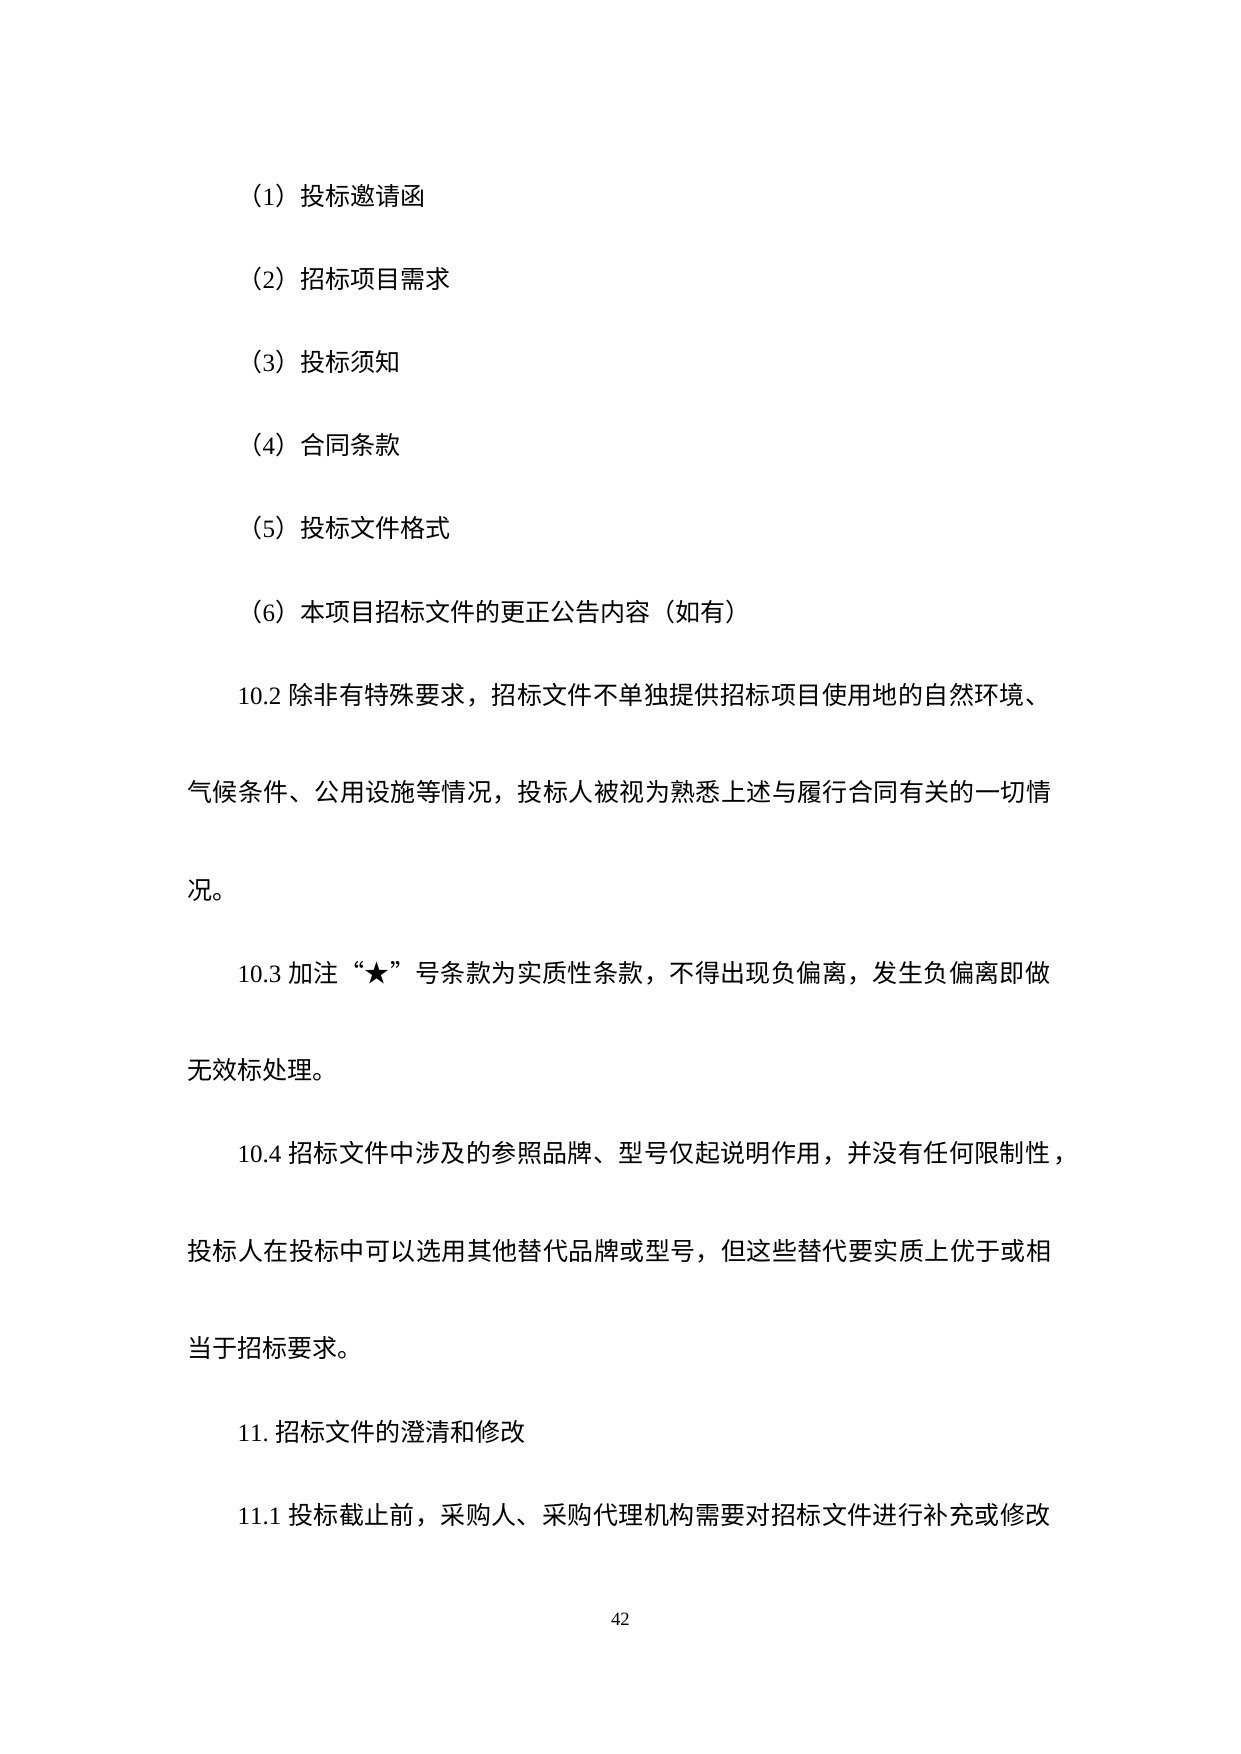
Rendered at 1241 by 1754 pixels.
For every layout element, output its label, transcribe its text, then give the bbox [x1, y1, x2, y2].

text （3）投标须知 [187, 328, 1053, 393]
text 10.4 招标文件中涉及的参照品牌、型号仅起说明作用，并没有任何限制性，投标人在投标中可以选用其他替代品牌或型号，但这些替代要实质上优于或相当于招标要求。 [187, 1119, 1053, 1379]
text （1）投标邀请函 [187, 162, 1053, 227]
text （5）投标文件格式 [187, 494, 1053, 559]
text 11. 招标文件的澄清和修改 [187, 1398, 1053, 1463]
text （6）本项目招标文件的更正公告内容（如有） [187, 578, 1053, 643]
text 10.3 加注“★”号条款为实质性条款，不得出现负偏离，发生负偏离即做无效标处理。 [187, 939, 1053, 1101]
text （2）招标项目需求 [187, 245, 1053, 310]
text 10.2 除非有特殊要求，招标文件不单独提供招标项目使用地的自然环境、气候条件、公用设施等情况，投标人被视为熟悉上述与履行合同有关的一切情况。 [187, 661, 1053, 921]
text （4）合同条款 [187, 411, 1053, 476]
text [187, 1481, 1053, 1546]
